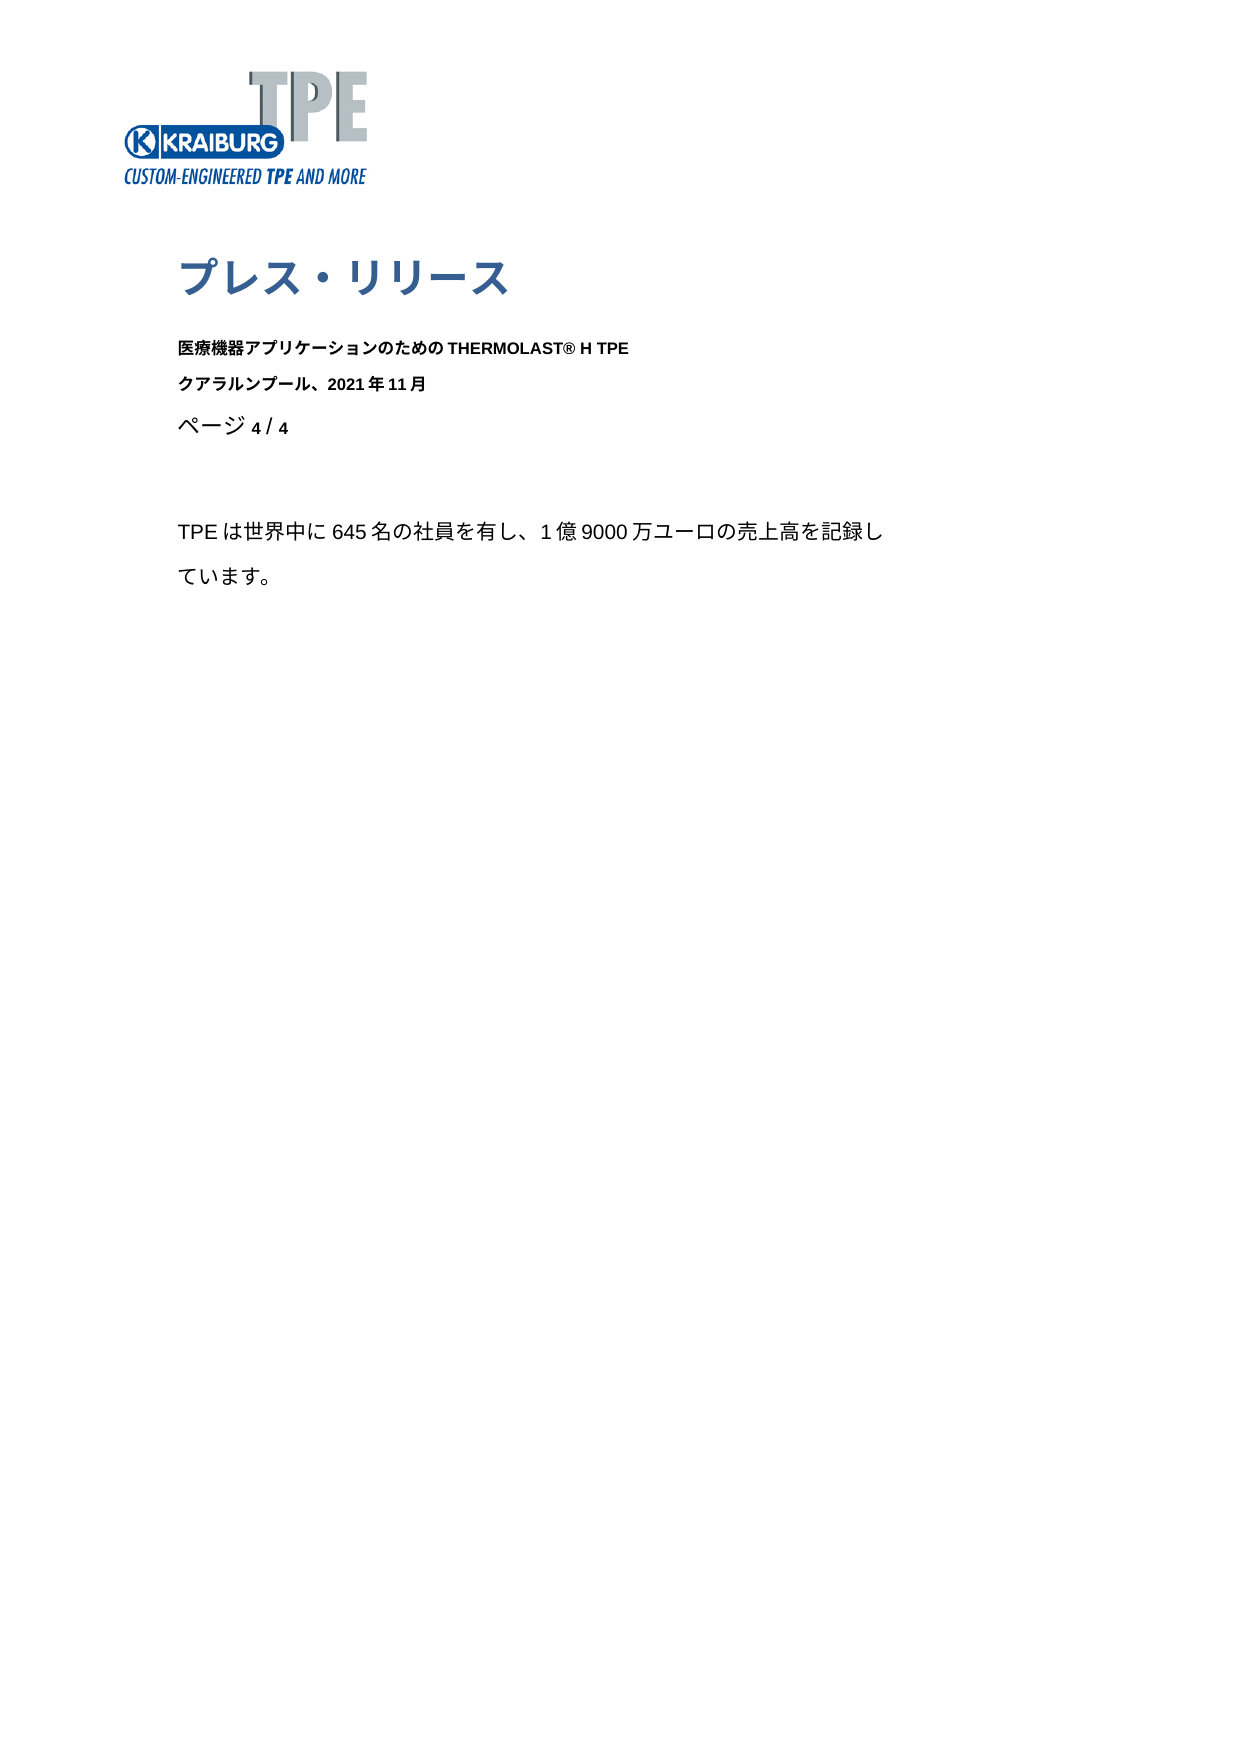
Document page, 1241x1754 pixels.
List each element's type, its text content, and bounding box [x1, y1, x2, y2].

picture [112, 55, 379, 200]
